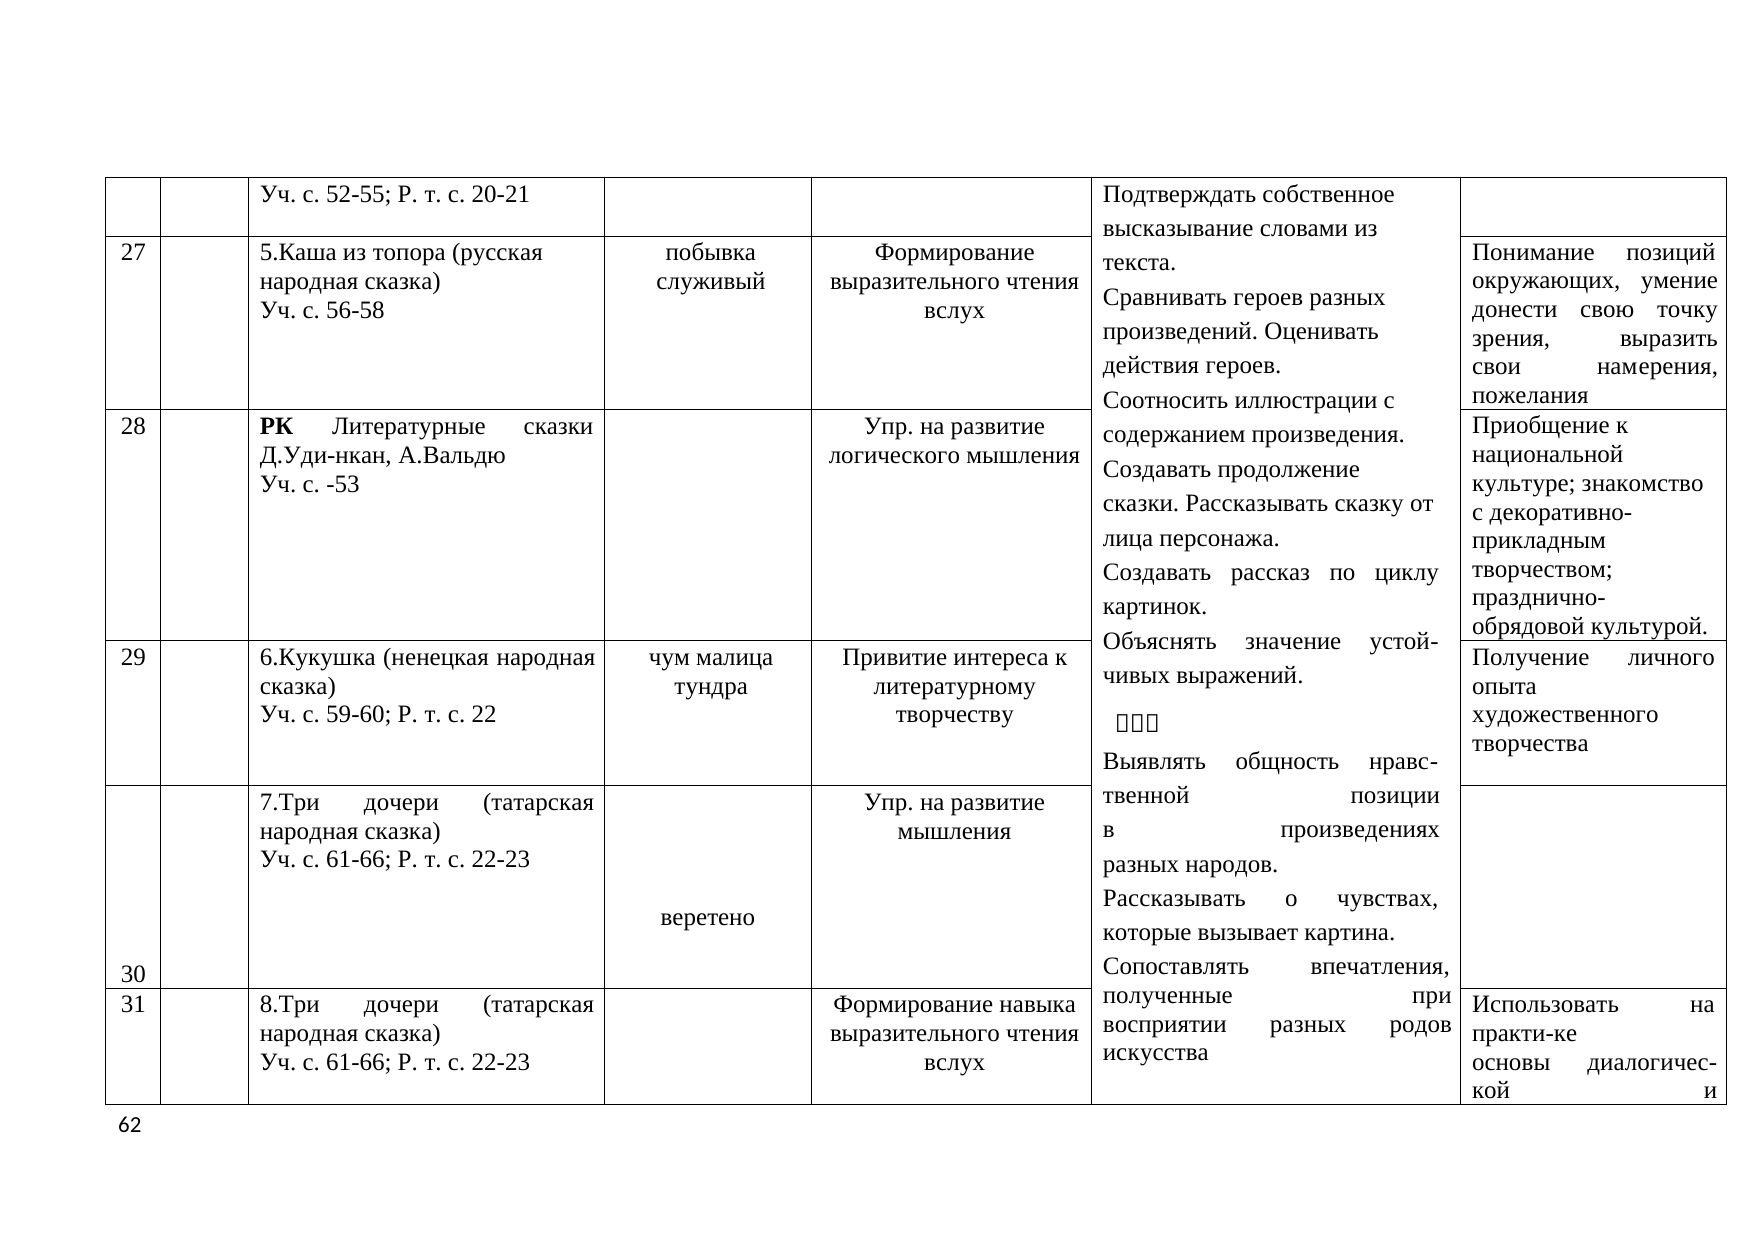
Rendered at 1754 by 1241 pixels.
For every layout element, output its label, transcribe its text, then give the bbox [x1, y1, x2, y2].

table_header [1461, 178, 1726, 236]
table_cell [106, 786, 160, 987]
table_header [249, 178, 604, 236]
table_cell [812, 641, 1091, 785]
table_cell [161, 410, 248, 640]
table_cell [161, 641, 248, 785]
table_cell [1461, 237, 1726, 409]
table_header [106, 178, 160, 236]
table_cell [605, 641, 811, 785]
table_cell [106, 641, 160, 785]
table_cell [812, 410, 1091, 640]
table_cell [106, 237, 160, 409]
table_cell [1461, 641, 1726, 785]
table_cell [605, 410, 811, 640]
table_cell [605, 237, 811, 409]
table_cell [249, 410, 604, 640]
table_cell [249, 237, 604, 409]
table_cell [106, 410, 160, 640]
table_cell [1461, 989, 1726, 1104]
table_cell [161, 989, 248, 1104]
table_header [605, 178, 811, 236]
text 62 [118, 1110, 1730, 1138]
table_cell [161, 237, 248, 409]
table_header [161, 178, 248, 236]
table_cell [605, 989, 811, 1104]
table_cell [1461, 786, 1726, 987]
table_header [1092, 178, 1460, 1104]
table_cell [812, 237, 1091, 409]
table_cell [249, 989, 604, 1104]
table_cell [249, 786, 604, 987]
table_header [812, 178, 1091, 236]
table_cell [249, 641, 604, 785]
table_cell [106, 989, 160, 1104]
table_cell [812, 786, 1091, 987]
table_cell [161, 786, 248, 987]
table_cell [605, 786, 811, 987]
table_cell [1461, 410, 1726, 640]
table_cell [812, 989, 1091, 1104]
